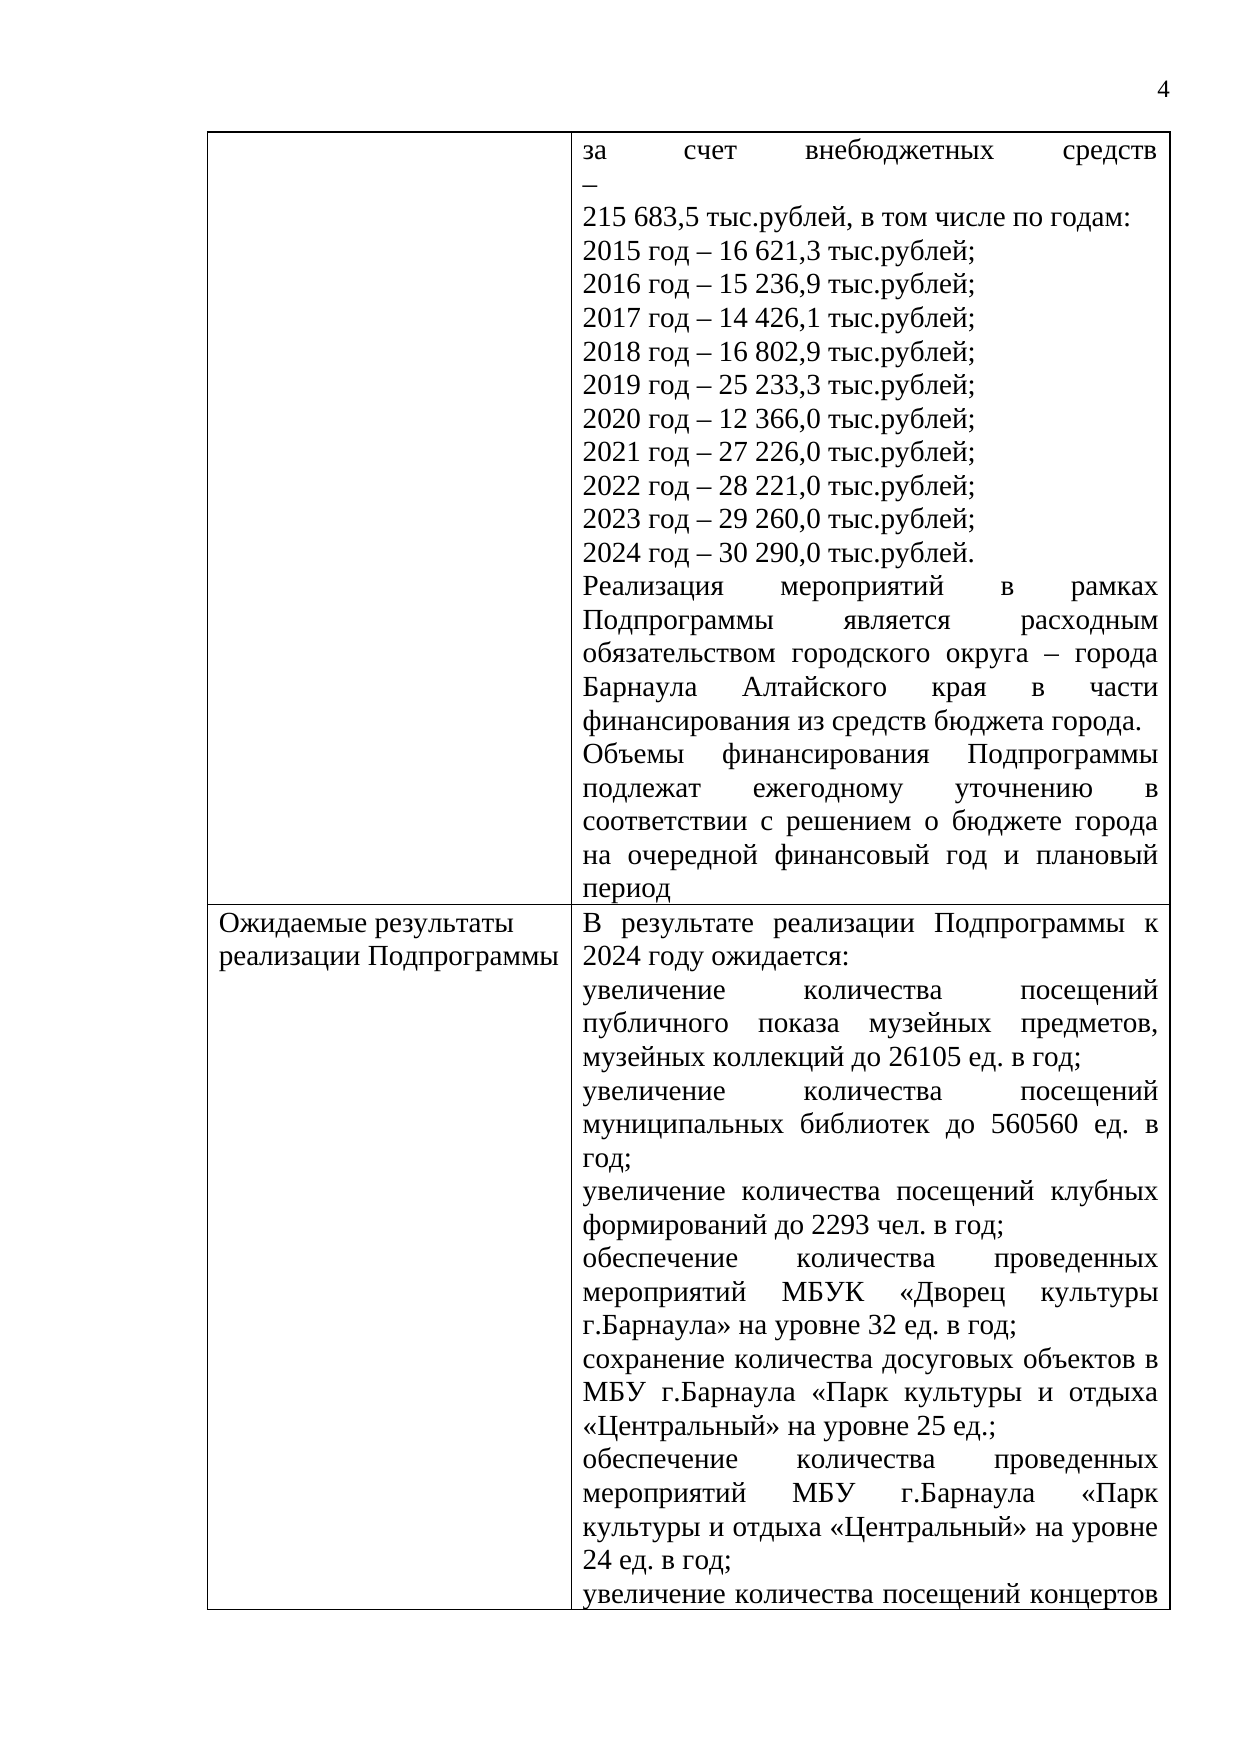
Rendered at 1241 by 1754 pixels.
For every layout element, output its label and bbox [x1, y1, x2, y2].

table_cell [208, 133, 571, 904]
table_cell [572, 905, 1169, 1609]
table_cell [208, 905, 571, 1609]
table_cell [572, 133, 1169, 904]
